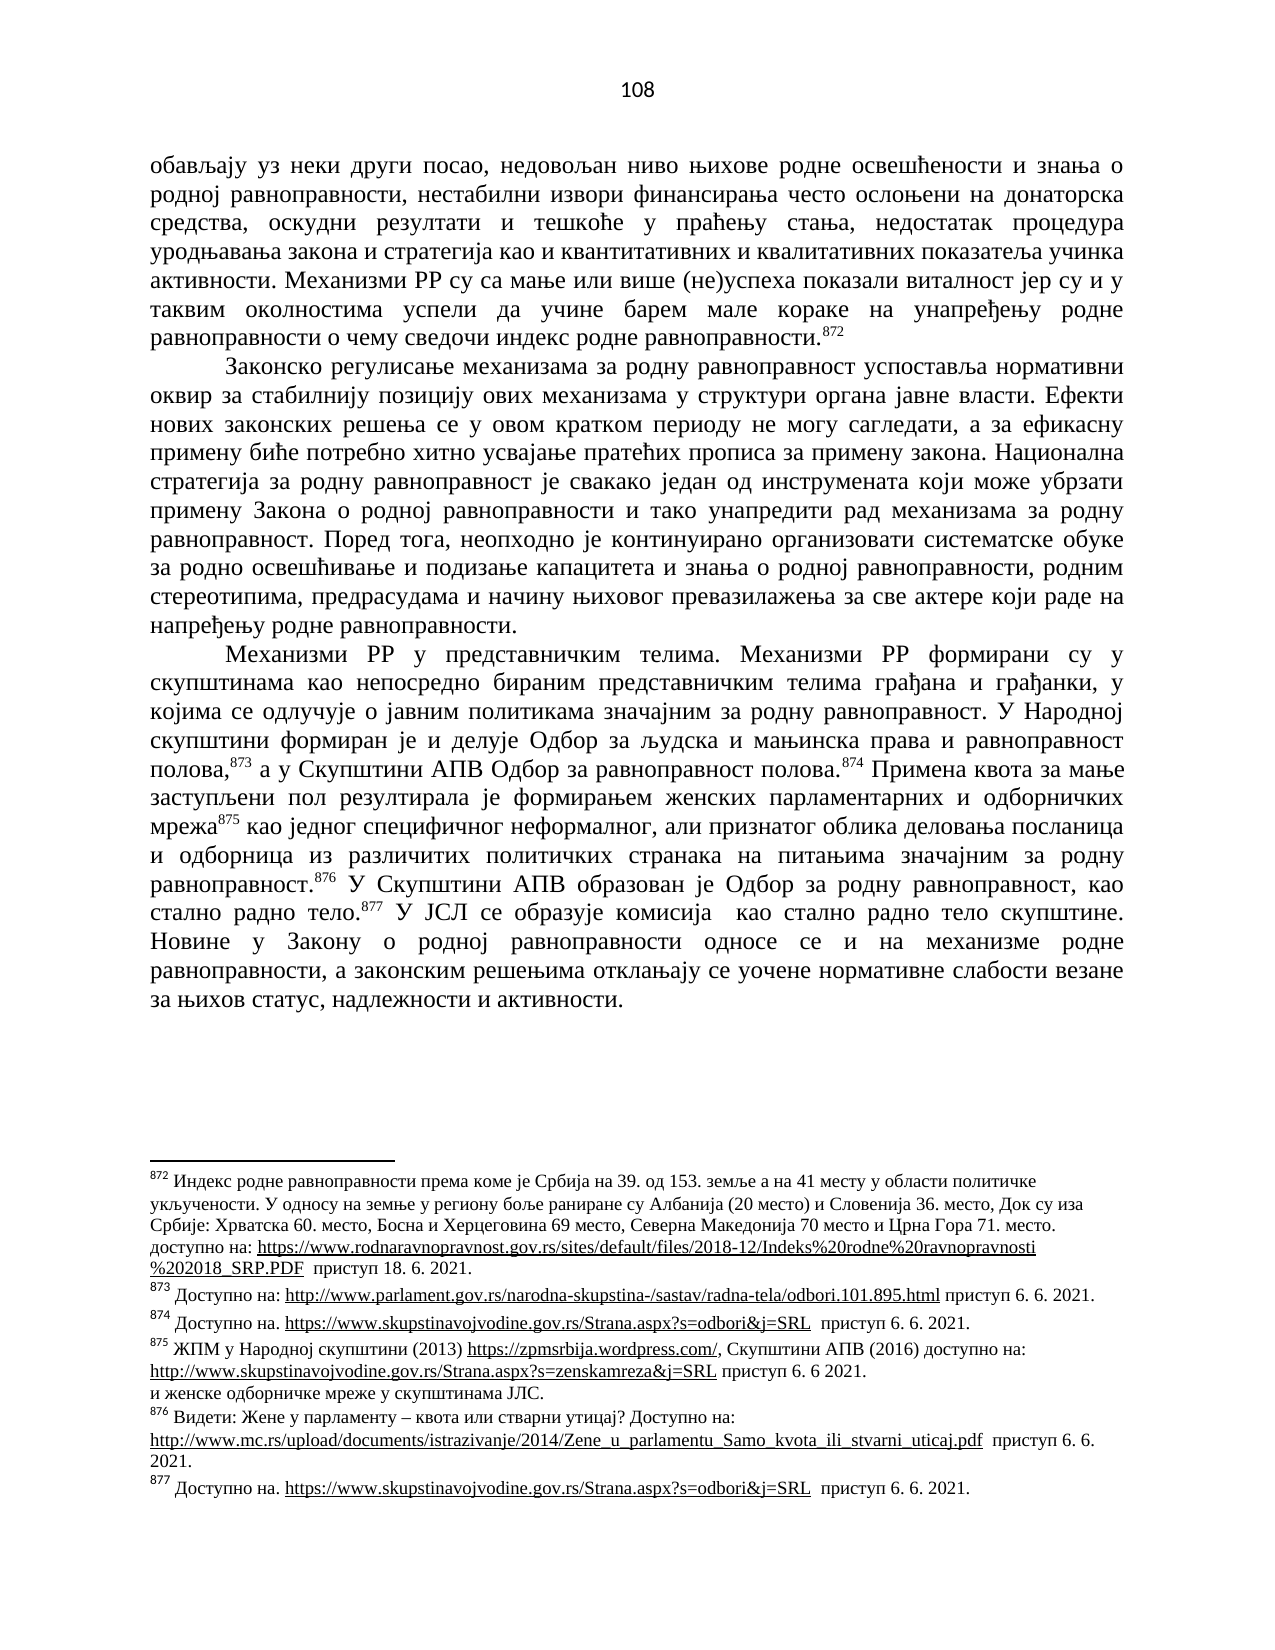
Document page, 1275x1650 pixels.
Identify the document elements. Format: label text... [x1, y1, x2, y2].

text Механизми РР у представничким телима. Механизми РР формирани су у скупштинама као непосредно бираним представничким телима грађана и грађанки, у којима се одлучује о јавним политикама значајним за родну равноправност. У Народној скупштини формиран је и делује Одбор за људска и мањинска права и равноправност полова, а у Скупштини АПВ Одбор за равноправност полова. Примена квота за мање заступљени пол резултирала је формирањем женских парламентарних и одборничких мрежа као једног специфичног неформалног, али признатог облика деловања посланица и одборница из различитих политичких странака на питањима значајним за родну равноправност. У Скупштини АПВ образован је Одбор за родну равноправност, као стално радно тело. У ЈСЛ се образује комисија као стално радно тело скупштине. Новине у Закону о родној равноправности односе се и на механизме родне равноправности, а законским решењима отклањају се уочене нормативне слабости везане за њихов статус, надлежности и активности. [150, 639, 1125, 1012]
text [150, 150, 1125, 351]
text Законско регулисање механизама за родну равноправност успоставља нормативни оквир за стабилнију позицију ових механизама у структури органа јавне власти. Ефекти нових законских решења се у овом кратком периоду не могу сагледати, а за ефикасну примену биће потребно хитно усвајање пратећих прописа за примену закона. Национална стратегија за родну равноправност је свакако један од инструмената који може убрзати примену Закона о родној равноправности и тако унапредити рад механизама за родну равноправност. Поред тога, неопходно је континуирано организовати систематске обуке за родно освешћивање и подизање капацитета и знања о родној равноправности, родним стереотипима, предрасудама и начину њиховог превазилажења за све актере који раде на напређењу родне равноправности. [150, 351, 1125, 639]
